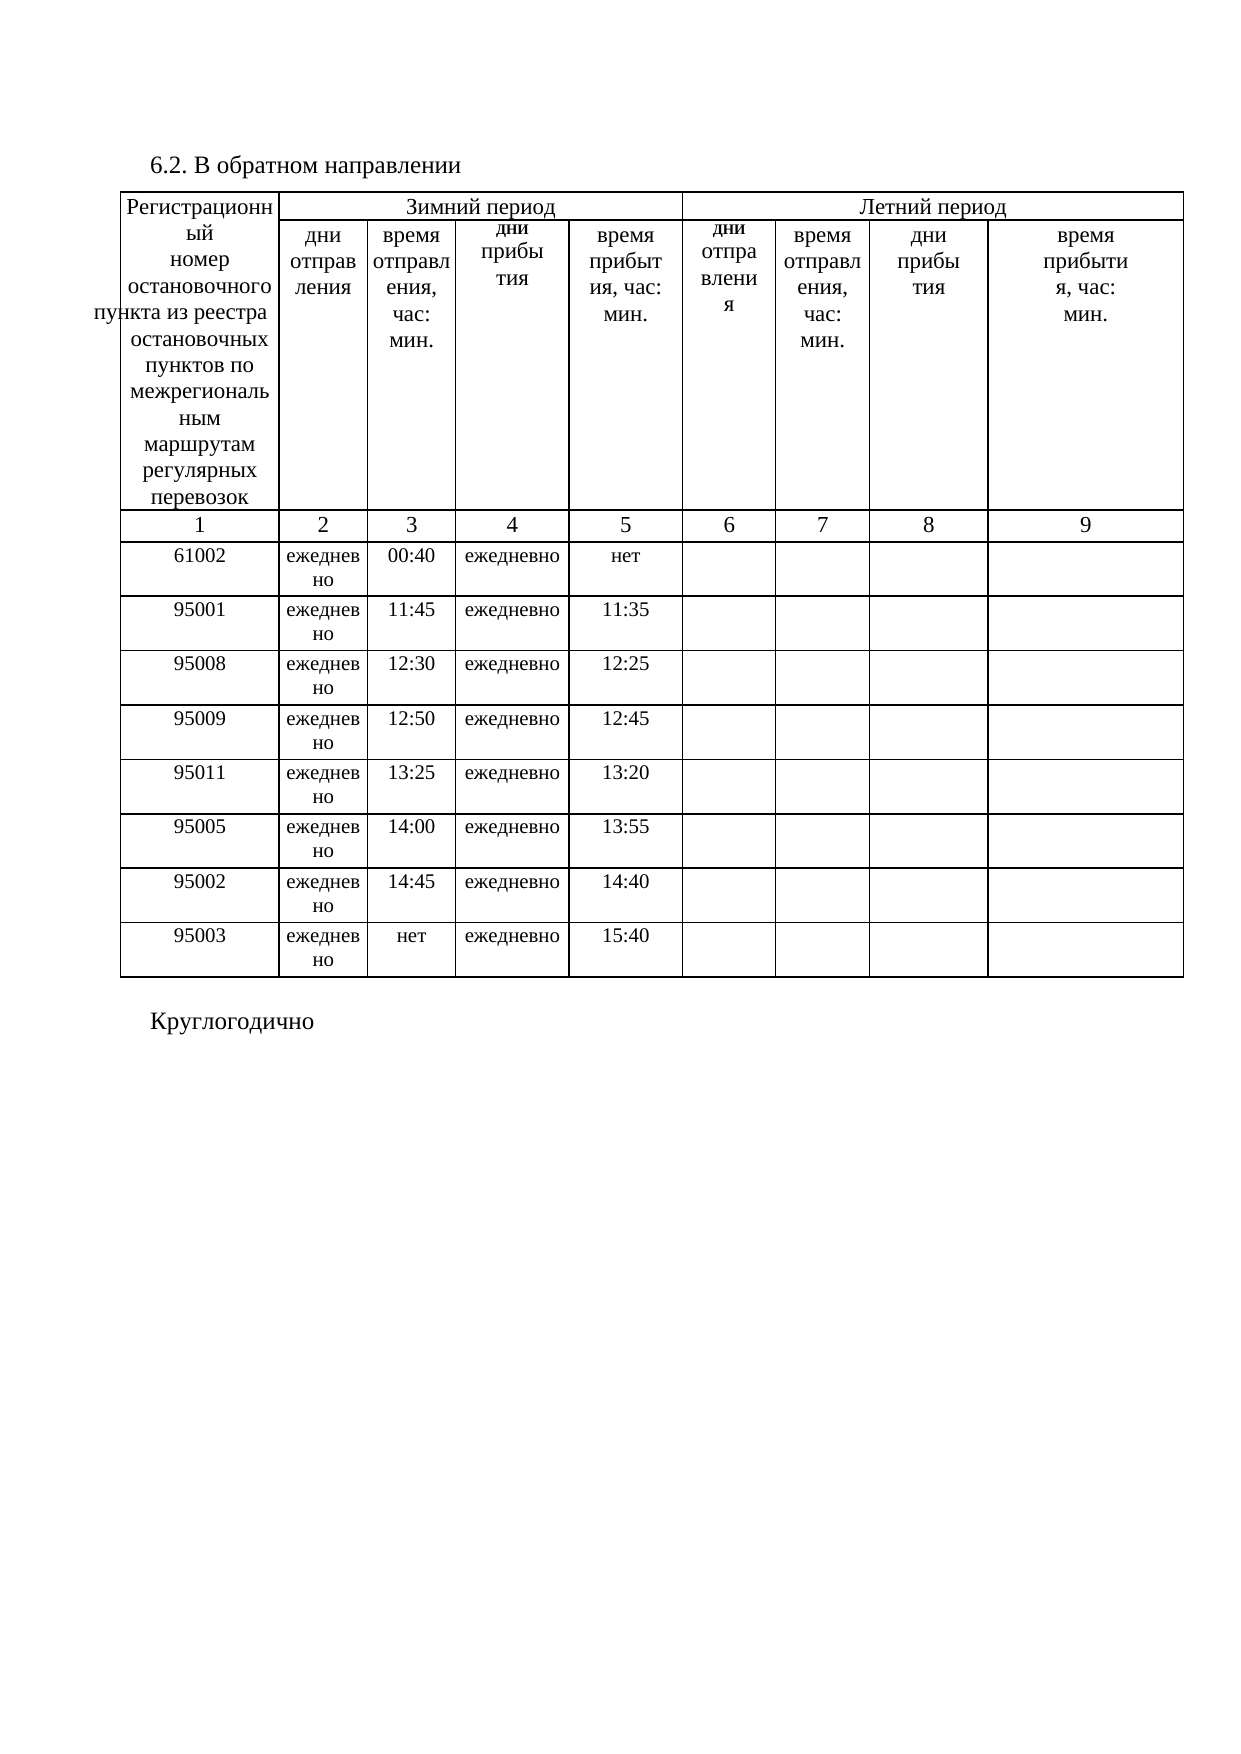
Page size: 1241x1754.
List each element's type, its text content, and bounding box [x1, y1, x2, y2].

table_cell 4 [456, 511, 568, 541]
table_cell ежедневно [280, 543, 367, 595]
table_cell [776, 706, 869, 758]
table_cell 12:25 [570, 651, 682, 704]
table_cell [683, 923, 775, 976]
table_cell нет [570, 543, 682, 595]
table_cell [683, 651, 775, 704]
table_cell 95008 [121, 651, 278, 704]
table_cell ежедневно [280, 706, 367, 758]
table_cell 14:00 [368, 815, 455, 867]
table_cell 6 [683, 511, 775, 541]
table_cell ежедневно [456, 543, 568, 595]
table_cell 95002 [121, 869, 278, 922]
table_cell 95009 [121, 706, 278, 758]
table_cell ДНИ прибы тия [456, 221, 568, 509]
table_cell 13:20 [570, 760, 682, 813]
table_cell 95005 [121, 815, 278, 867]
table_cell 11:35 [570, 597, 682, 650]
table_cell время отправл ения, час: мин. [776, 221, 869, 509]
table_cell 61002 [121, 543, 278, 595]
table_header Регистрационный номер остановочного пункта из реестра остановочных пунктов по межрегиональным маршрутам регулярных перевозок [121, 193, 278, 509]
table_cell время прибыти я, час: мин. [989, 221, 1183, 509]
table_cell ежедневно [280, 923, 367, 976]
table_cell [870, 543, 987, 595]
table_cell [989, 651, 1183, 704]
table_cell 14:45 [368, 869, 455, 922]
table_cell [683, 597, 775, 650]
table_cell 1 [121, 511, 278, 541]
table_cell [683, 543, 775, 595]
table_cell дни прибы тия [870, 221, 987, 509]
table_cell ежедневно [456, 815, 568, 867]
table_cell время отправл ения, час: мин. [368, 221, 455, 509]
table_cell 12:50 [368, 706, 455, 758]
table_cell ежедневно [456, 651, 568, 704]
text Круглогодично [150, 1006, 1090, 1035]
table_cell [989, 597, 1183, 650]
table_header Зимний период [280, 193, 682, 219]
table_cell 5 [570, 511, 682, 541]
table_cell ежедневно [280, 651, 367, 704]
table_cell [989, 706, 1183, 758]
table_cell [870, 597, 987, 650]
table_cell 9 [989, 511, 1183, 541]
table_cell 11:45 [368, 597, 455, 650]
table_cell ежедневно [456, 706, 568, 758]
table_cell [870, 651, 987, 704]
table_cell [776, 815, 869, 867]
table_cell 12:45 [570, 706, 682, 758]
table_cell ежедневно [280, 815, 367, 867]
table_cell 13:55 [570, 815, 682, 867]
table_cell ежедневно [456, 869, 568, 922]
table_cell [776, 597, 869, 650]
table_cell ежедневно [280, 760, 367, 813]
table_cell 2 [280, 511, 367, 541]
table_cell ежедневно [280, 869, 367, 922]
table_cell [776, 760, 869, 813]
table_cell [776, 869, 869, 922]
table_cell 3 [368, 511, 455, 541]
table_cell ежедневно [456, 597, 568, 650]
table_cell [989, 543, 1183, 595]
table_cell 7 [776, 511, 869, 541]
table_header Летний период [683, 193, 1183, 219]
table_cell [989, 815, 1183, 867]
table_cell [776, 543, 869, 595]
table_cell [776, 651, 869, 704]
table_cell [683, 760, 775, 813]
table_cell нет [368, 923, 455, 976]
table_cell 00:40 [368, 543, 455, 595]
table_cell [776, 923, 869, 976]
table_cell [870, 815, 987, 867]
table_cell 95011 [121, 760, 278, 813]
table_cell ежедневно [456, 760, 568, 813]
table_cell [870, 706, 987, 758]
table_cell [989, 869, 1183, 922]
table_cell [683, 706, 775, 758]
table_cell [989, 760, 1183, 813]
table_cell 13:25 [368, 760, 455, 813]
table_cell [870, 923, 987, 976]
table_cell 8 [870, 511, 987, 541]
table_cell [683, 869, 775, 922]
table_cell 15:40 [570, 923, 682, 976]
table_cell [870, 760, 987, 813]
table_cell 95003 [121, 923, 278, 976]
table_cell [989, 923, 1183, 976]
table_cell ежедневно [456, 923, 568, 976]
table_cell время прибыт ия, час: мин. [570, 221, 682, 509]
table_cell дни отправ ления [280, 221, 367, 509]
text 6.2. В обратном направлении [150, 150, 1090, 179]
table_cell ежедневно [280, 597, 367, 650]
table_cell 95001 [121, 597, 278, 650]
table_cell 14:40 [570, 869, 682, 922]
table_cell 12:30 [368, 651, 455, 704]
table_cell ДНИ отпра влени я [683, 221, 775, 509]
table_cell [870, 869, 987, 922]
table_cell [683, 815, 775, 867]
